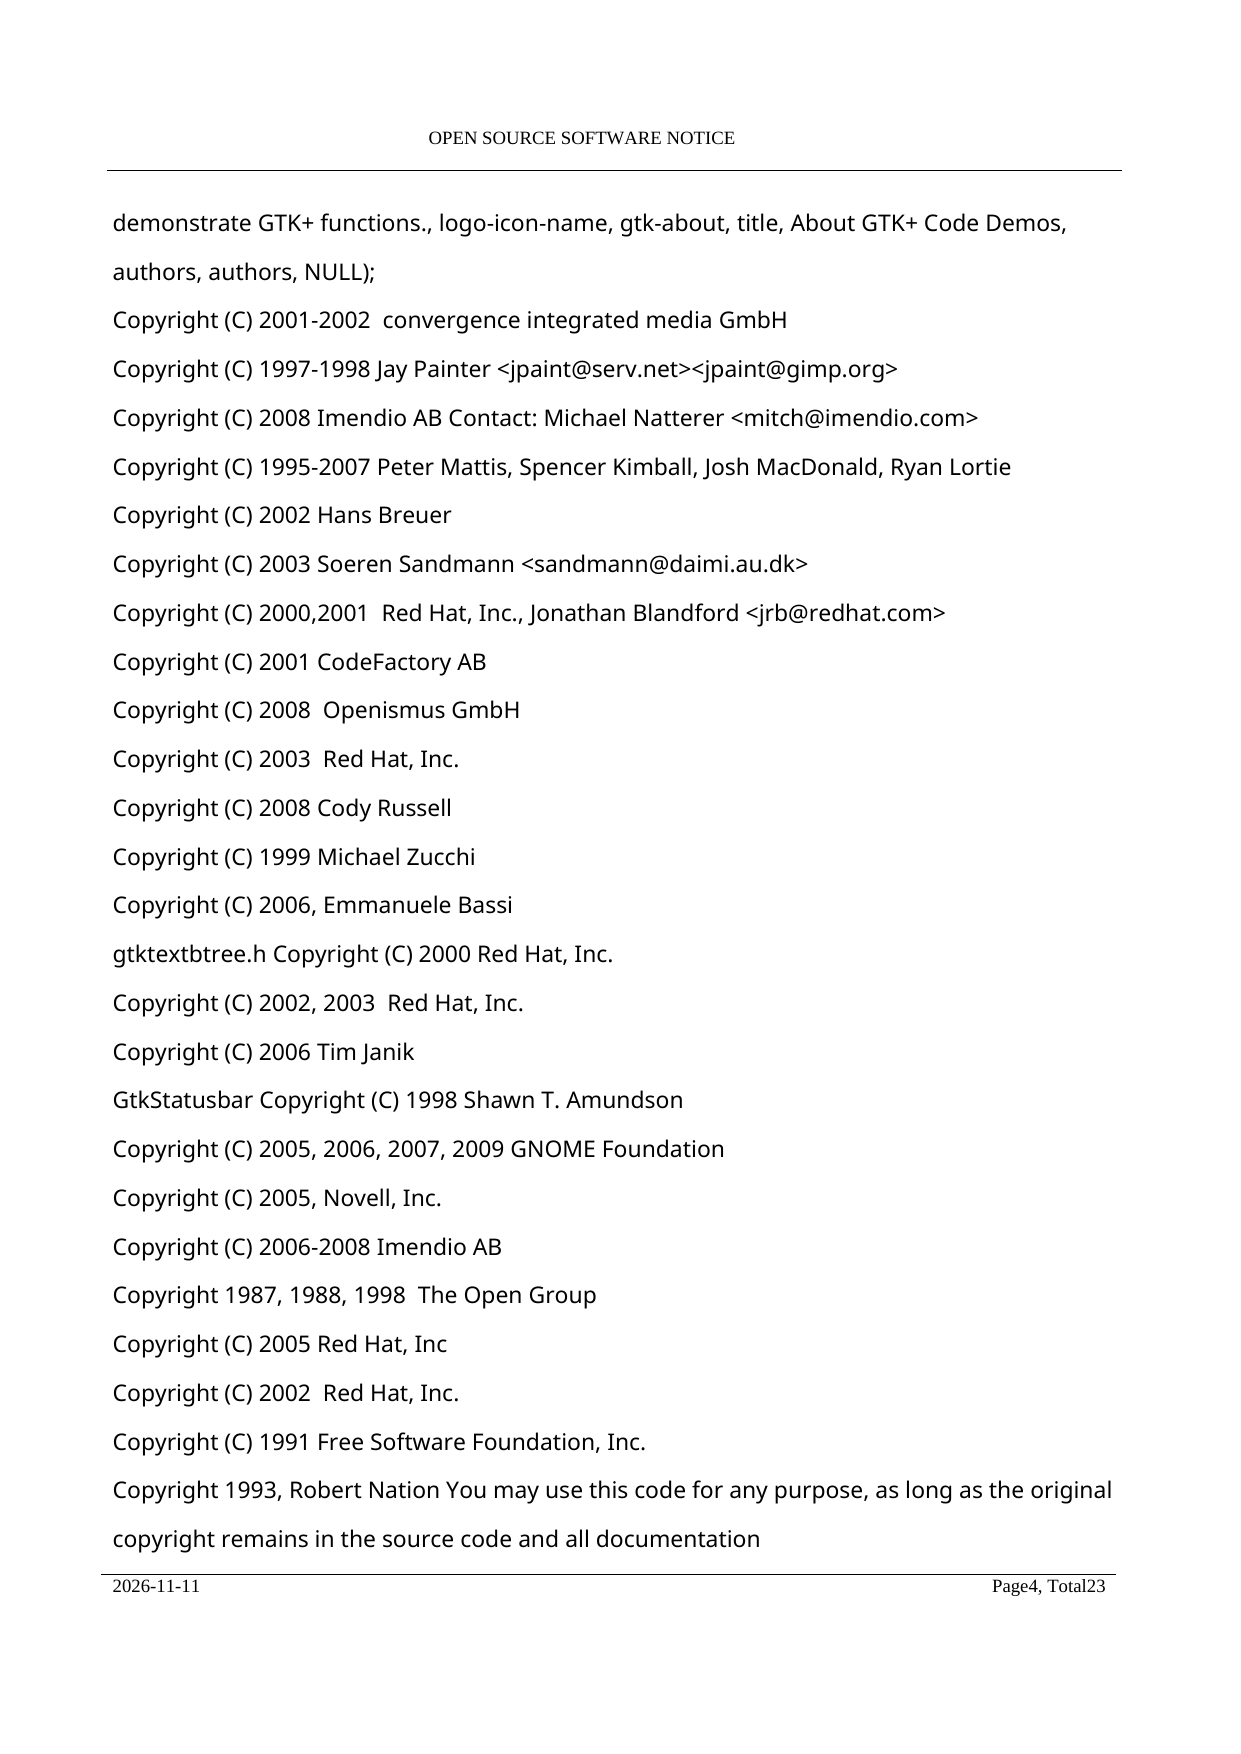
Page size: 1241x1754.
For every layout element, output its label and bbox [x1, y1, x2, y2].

text [112, 206, 1128, 1555]
